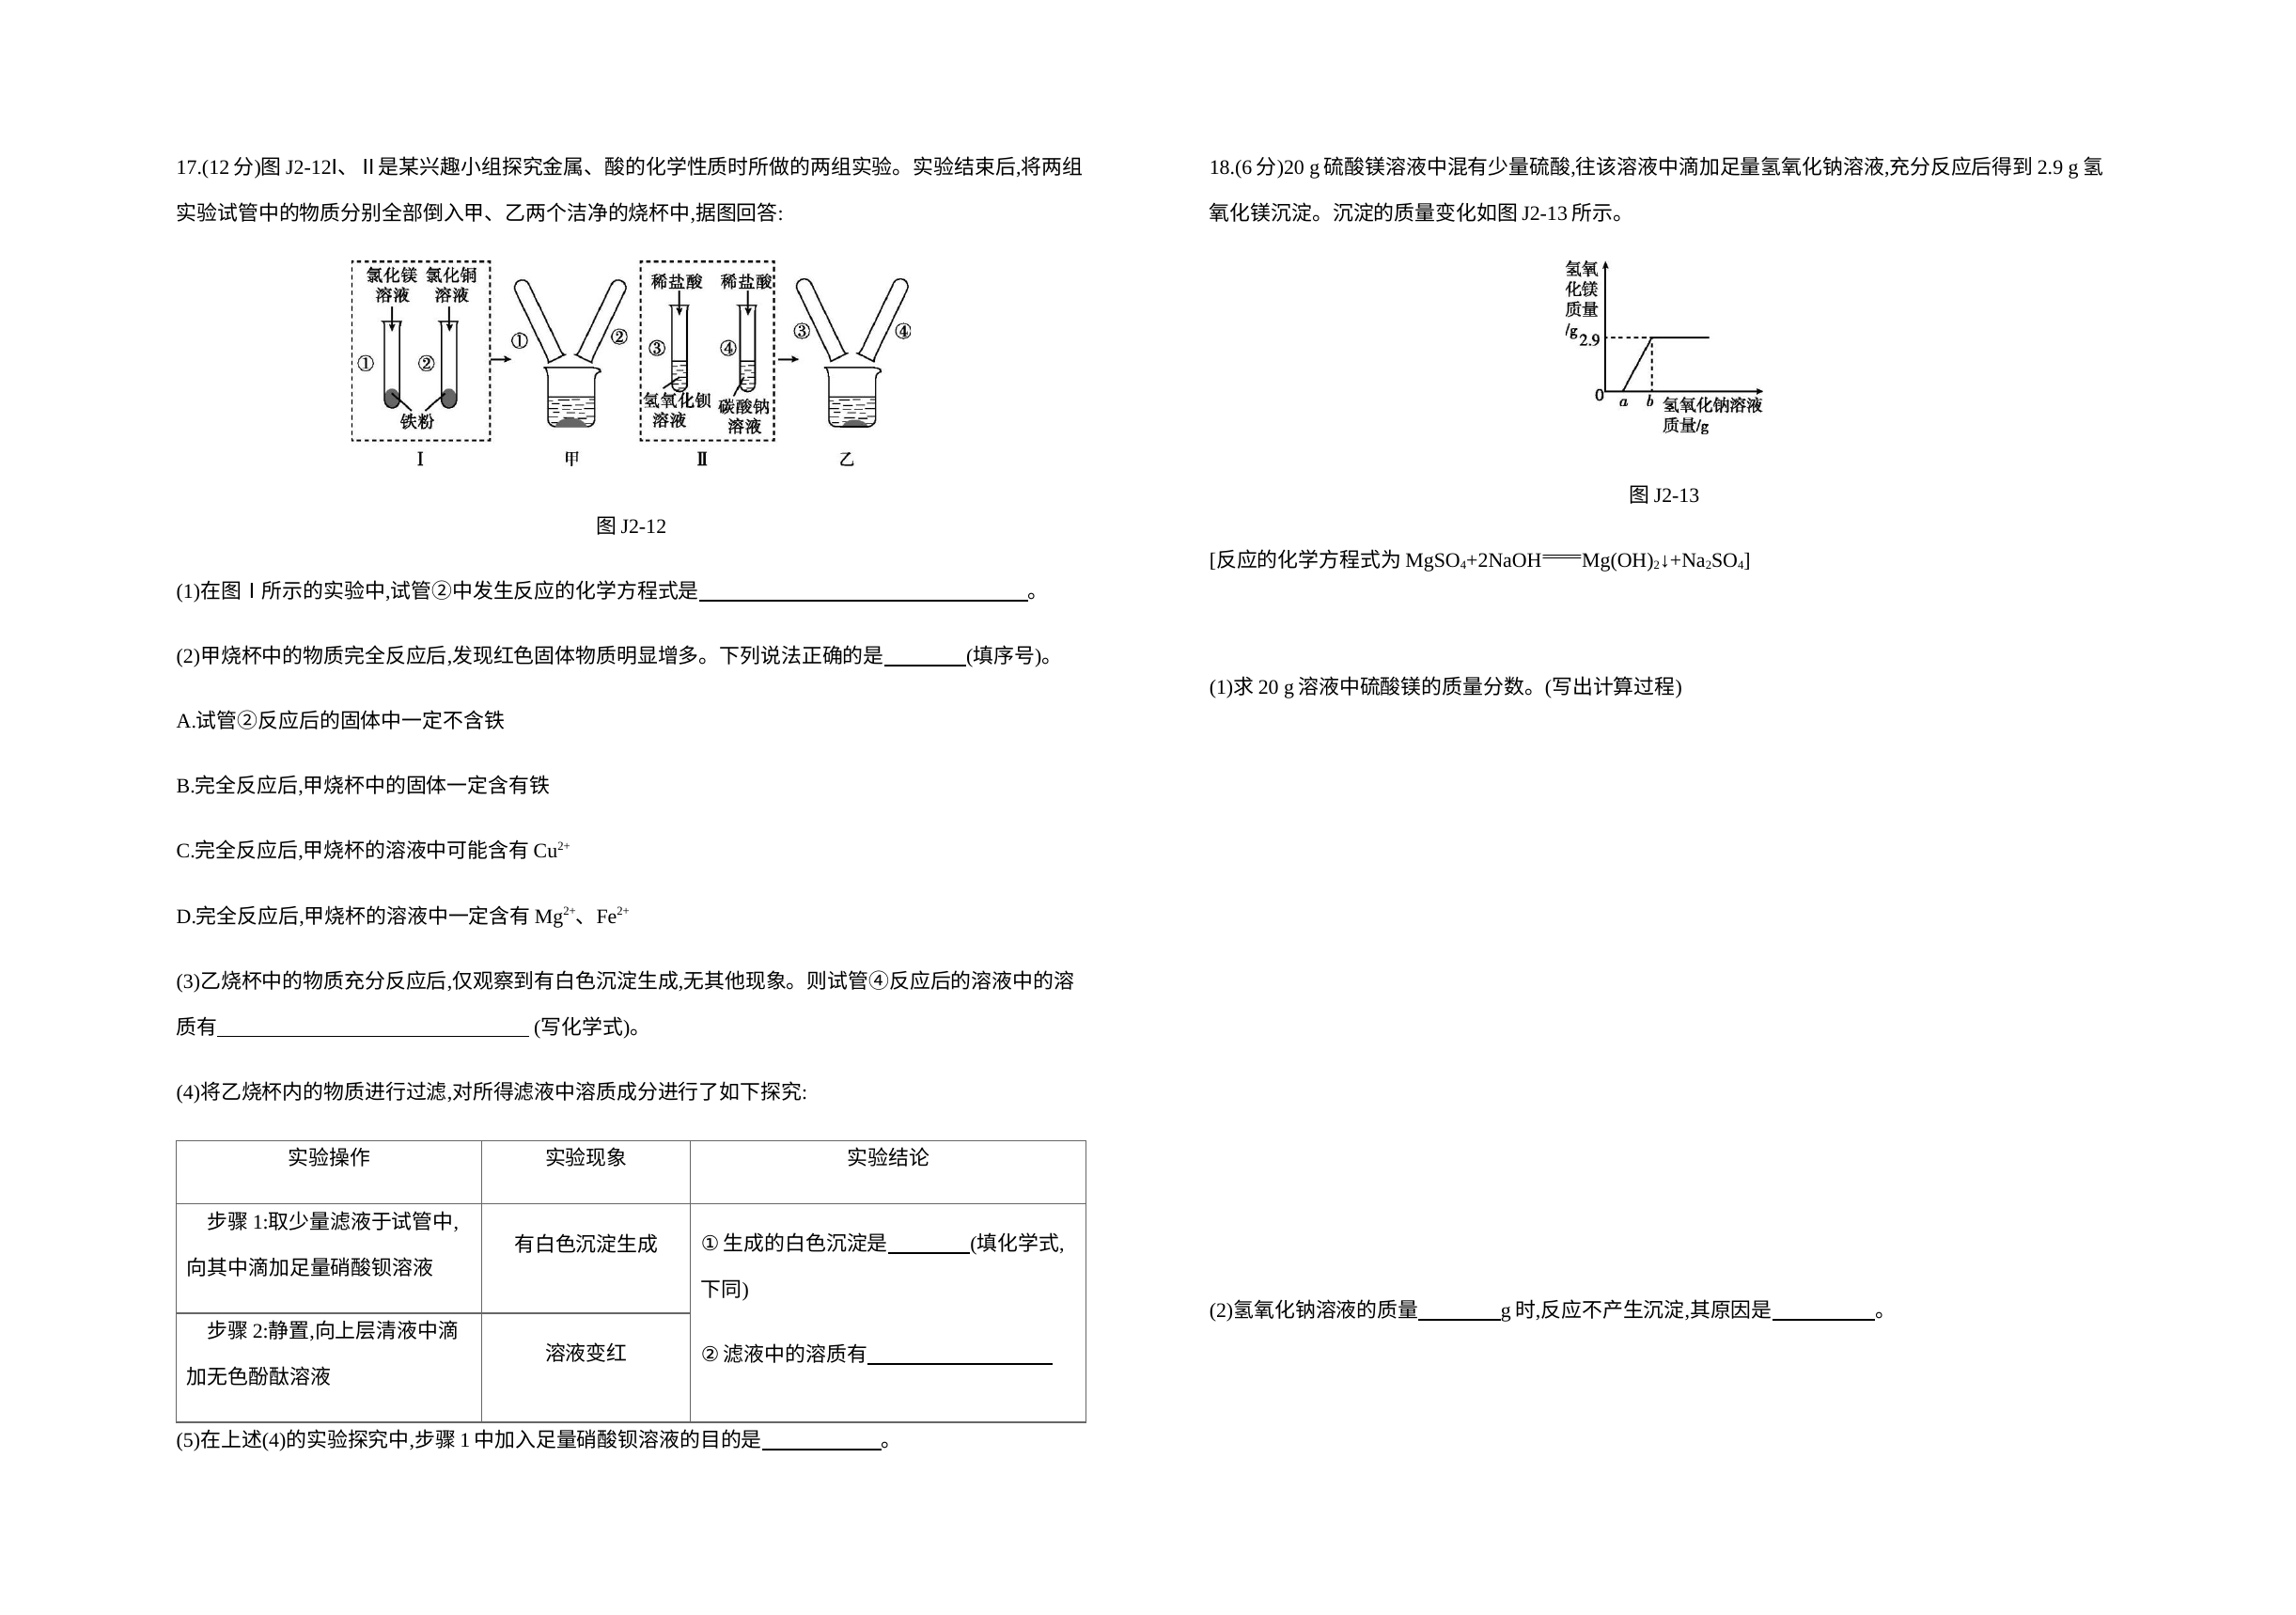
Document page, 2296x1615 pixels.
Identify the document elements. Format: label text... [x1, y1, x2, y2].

table_cell 步骤2:静置,向上层清液中滴加无色酚酞溶液 [177, 1314, 481, 1421]
picture [1565, 260, 1763, 434]
table_header 实验操作 [177, 1141, 481, 1203]
text (5)在上述(4)的实验探究中,步骤1中加入足量硝酸钡溶液的目的是 。 [176, 1423, 1086, 1453]
text B.完全反应后,甲烧杯中的固体一定含有铁 [176, 769, 1086, 799]
text (2)氢氧化钠溶液的质量 g时,反应不产生沉淀,其原因是 。 [1210, 1294, 2119, 1324]
text (1)求20 g溶液中硫酸镁的质量分数。(写出计算过程) [1210, 670, 2119, 700]
text (3)乙烧杯中的物质充分反应后,仅观察到有白色沉淀生成,无其他现象。则试管④反应后的溶液中的溶质有 (写化学式)。 [176, 964, 1086, 1041]
text A.试管②反应后的固体中一定不含铁 [176, 704, 1086, 734]
table_cell 步骤1:取少量滤液于试管中,向其中滴加足量硝酸钡溶液 [177, 1204, 481, 1312]
text D.完全反应后,甲烧杯的溶液中一定含有Mg2+、Fe2+ [176, 899, 1086, 930]
text 18.(6分)20 g硫酸镁溶液中混有少量硫酸,往该溶液中滴加足量氢氧化钠溶液,充分反应后得到2.9 g氢氧化镁沉淀。沉淀的质量变化如图J2-13所示。 [1210, 150, 2119, 227]
text (1)在图Ⅰ所示的实验中,试管②中发生反应的化学方程式是 。 [176, 573, 1086, 604]
text 图J2-13 [1210, 478, 2119, 509]
table_header 实验结论 [691, 1141, 1086, 1203]
text (2)甲烧杯中的物质完全反应后,发现红色固体物质明显增多。下列说法正确的是 (填序号)。 [176, 638, 1086, 669]
picture [351, 260, 912, 466]
text [反应的化学方程式为MgSO4+2NaOHMg(OH)2↓+Na2SO4] [1210, 543, 2119, 573]
text 图J2-12 [176, 509, 1086, 540]
table_cell 有白色沉淀生成 [482, 1204, 690, 1312]
table_cell ①生成的白色沉淀是 (填化学式,下同) ②滤液中的溶质有 [691, 1204, 1086, 1421]
text C.完全反应后,甲烧杯的溶液中可能含有Cu2+ [176, 834, 1086, 864]
table_cell 溶液变红 [482, 1314, 690, 1421]
picture [1541, 544, 1582, 568]
table_header 实验现象 [482, 1141, 690, 1203]
text 17.(12分)图J2-12Ⅰ、Ⅱ是某兴趣小组探究金属、酸的化学性质时所做的两组实验。实验结束后,将两组实验试管中的物质分别全部倒入甲、乙两个洁净的烧杯中,据图回答: [176, 150, 1086, 227]
text (4)将乙烧杯内的物质进行过滤,对所得滤液中溶质成分进行了如下探究: [176, 1074, 1086, 1105]
